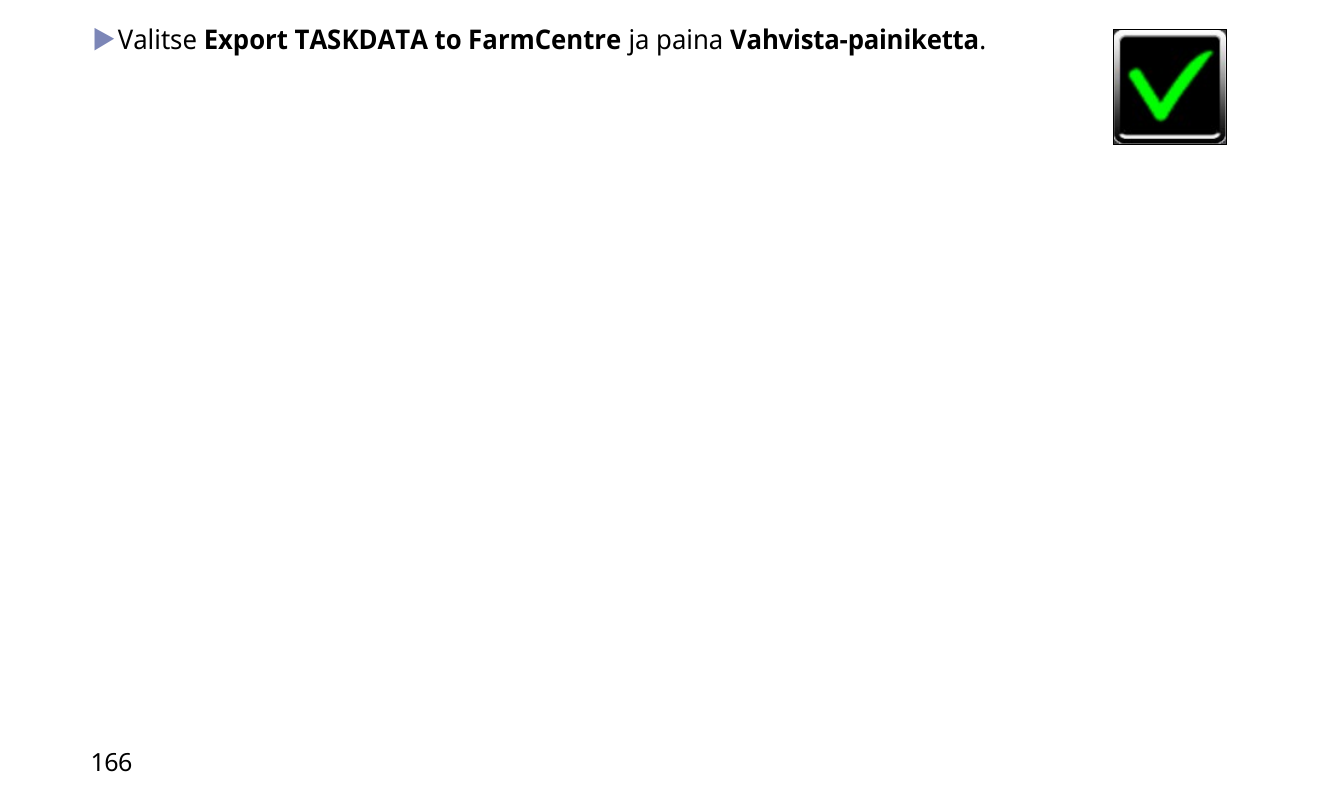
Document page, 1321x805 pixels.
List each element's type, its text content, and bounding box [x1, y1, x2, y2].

list Valitse Export TASKDATA to FarmCentre ja paina Vahvista-painiketta. [92, 21, 1258, 58]
picture [1114, 58, 1226, 144]
